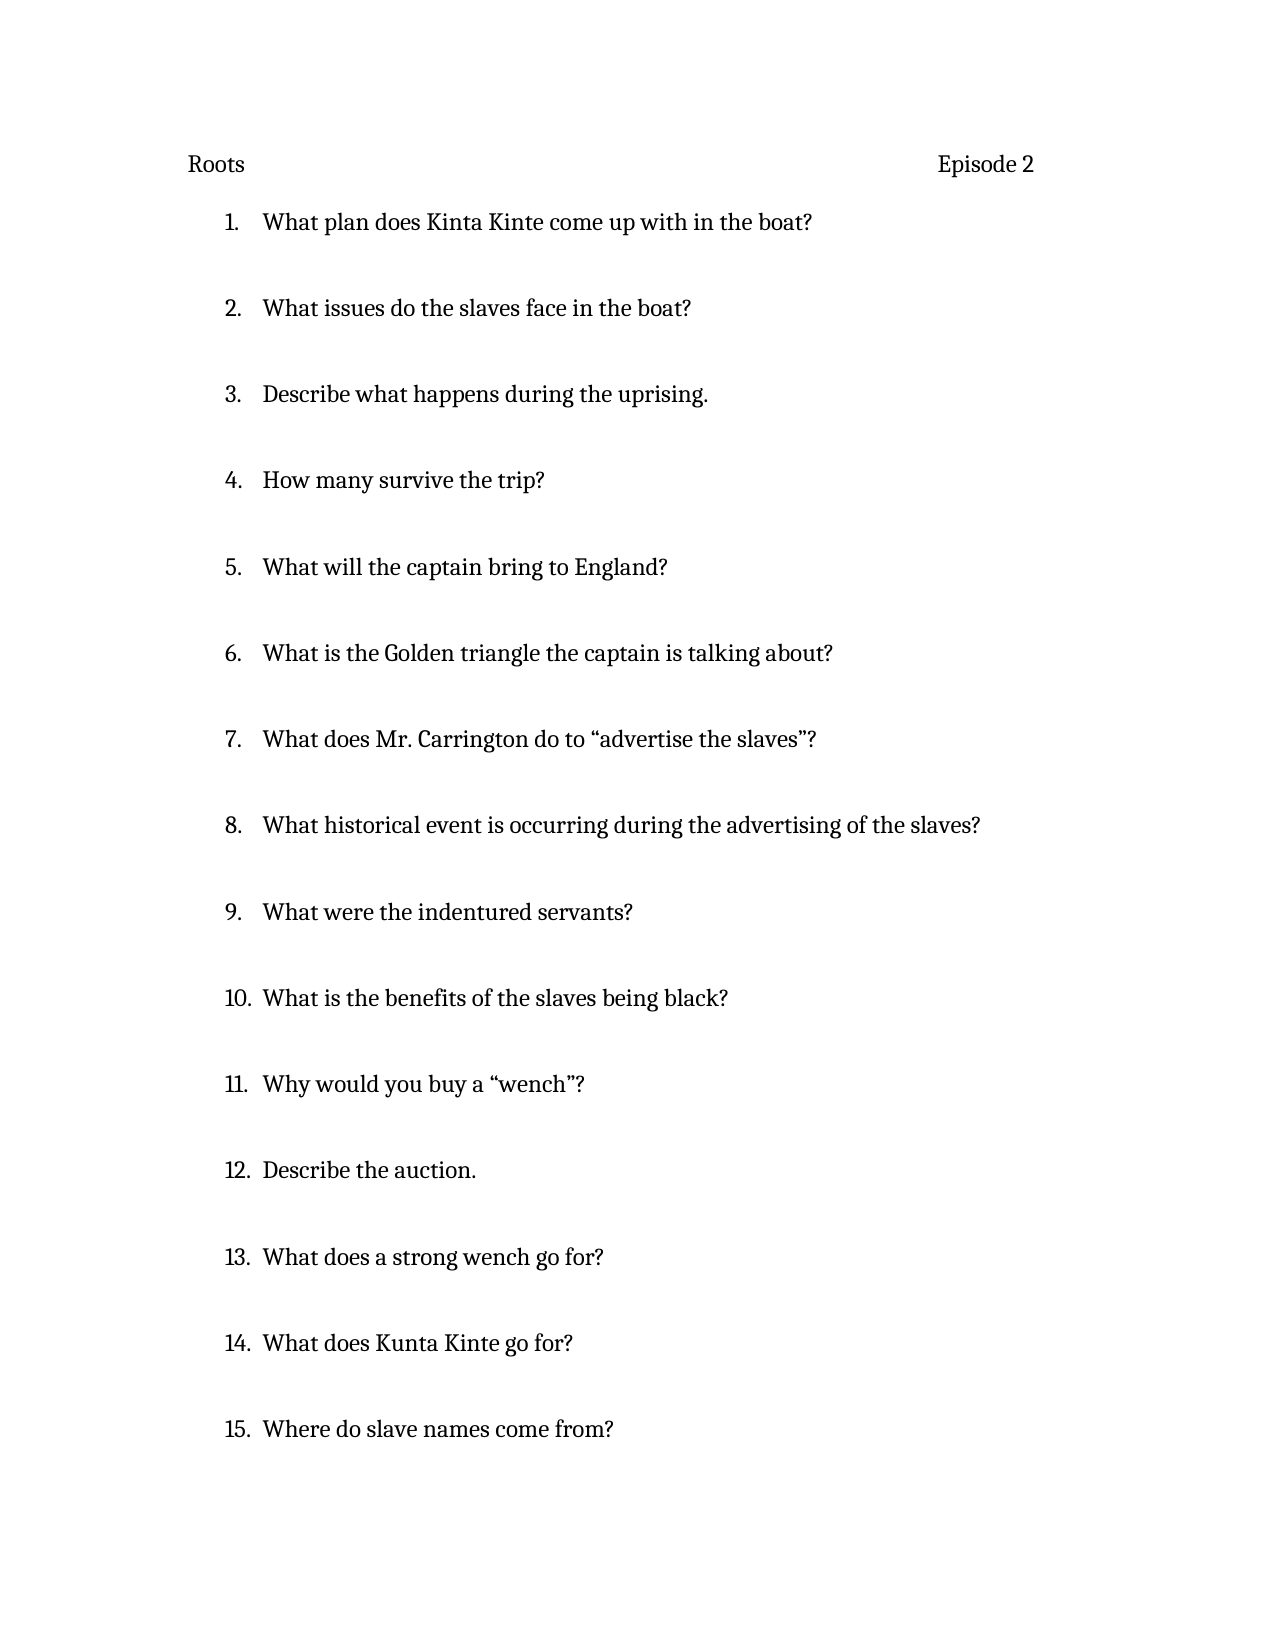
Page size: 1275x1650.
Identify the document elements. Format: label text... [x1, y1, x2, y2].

list Describe the auction. [225, 1156, 1087, 1185]
list How many survive the trip? [225, 466, 1087, 495]
list What issues do the slaves face in the boat? [225, 294, 1087, 322]
list Why would you buy a “wench”? [225, 1070, 1087, 1099]
list What does a strong wench go for? [225, 1242, 1087, 1271]
list What historical event is occurring during the advertising of the slaves? [225, 811, 1087, 840]
list What were the indentured servants? [225, 897, 1087, 926]
list What is the benefits of the slaves being black? [225, 984, 1087, 1012]
list Describe what happens during the uprising. [225, 380, 1087, 409]
list What is the Golden triangle the captain is talking about? [225, 639, 1087, 667]
list What will the captain bring to England? [225, 552, 1087, 581]
list What does Mr. Carrington do to “advertise the slaves”? [225, 725, 1087, 754]
list What does Kunta Kinte go for? [225, 1329, 1087, 1357]
list What plan does Kinta Kinte come up with in the boat? [225, 207, 1087, 236]
list Where do slave names come from? [225, 1415, 1087, 1444]
text Roots Episode 2 [187, 150, 1087, 179]
